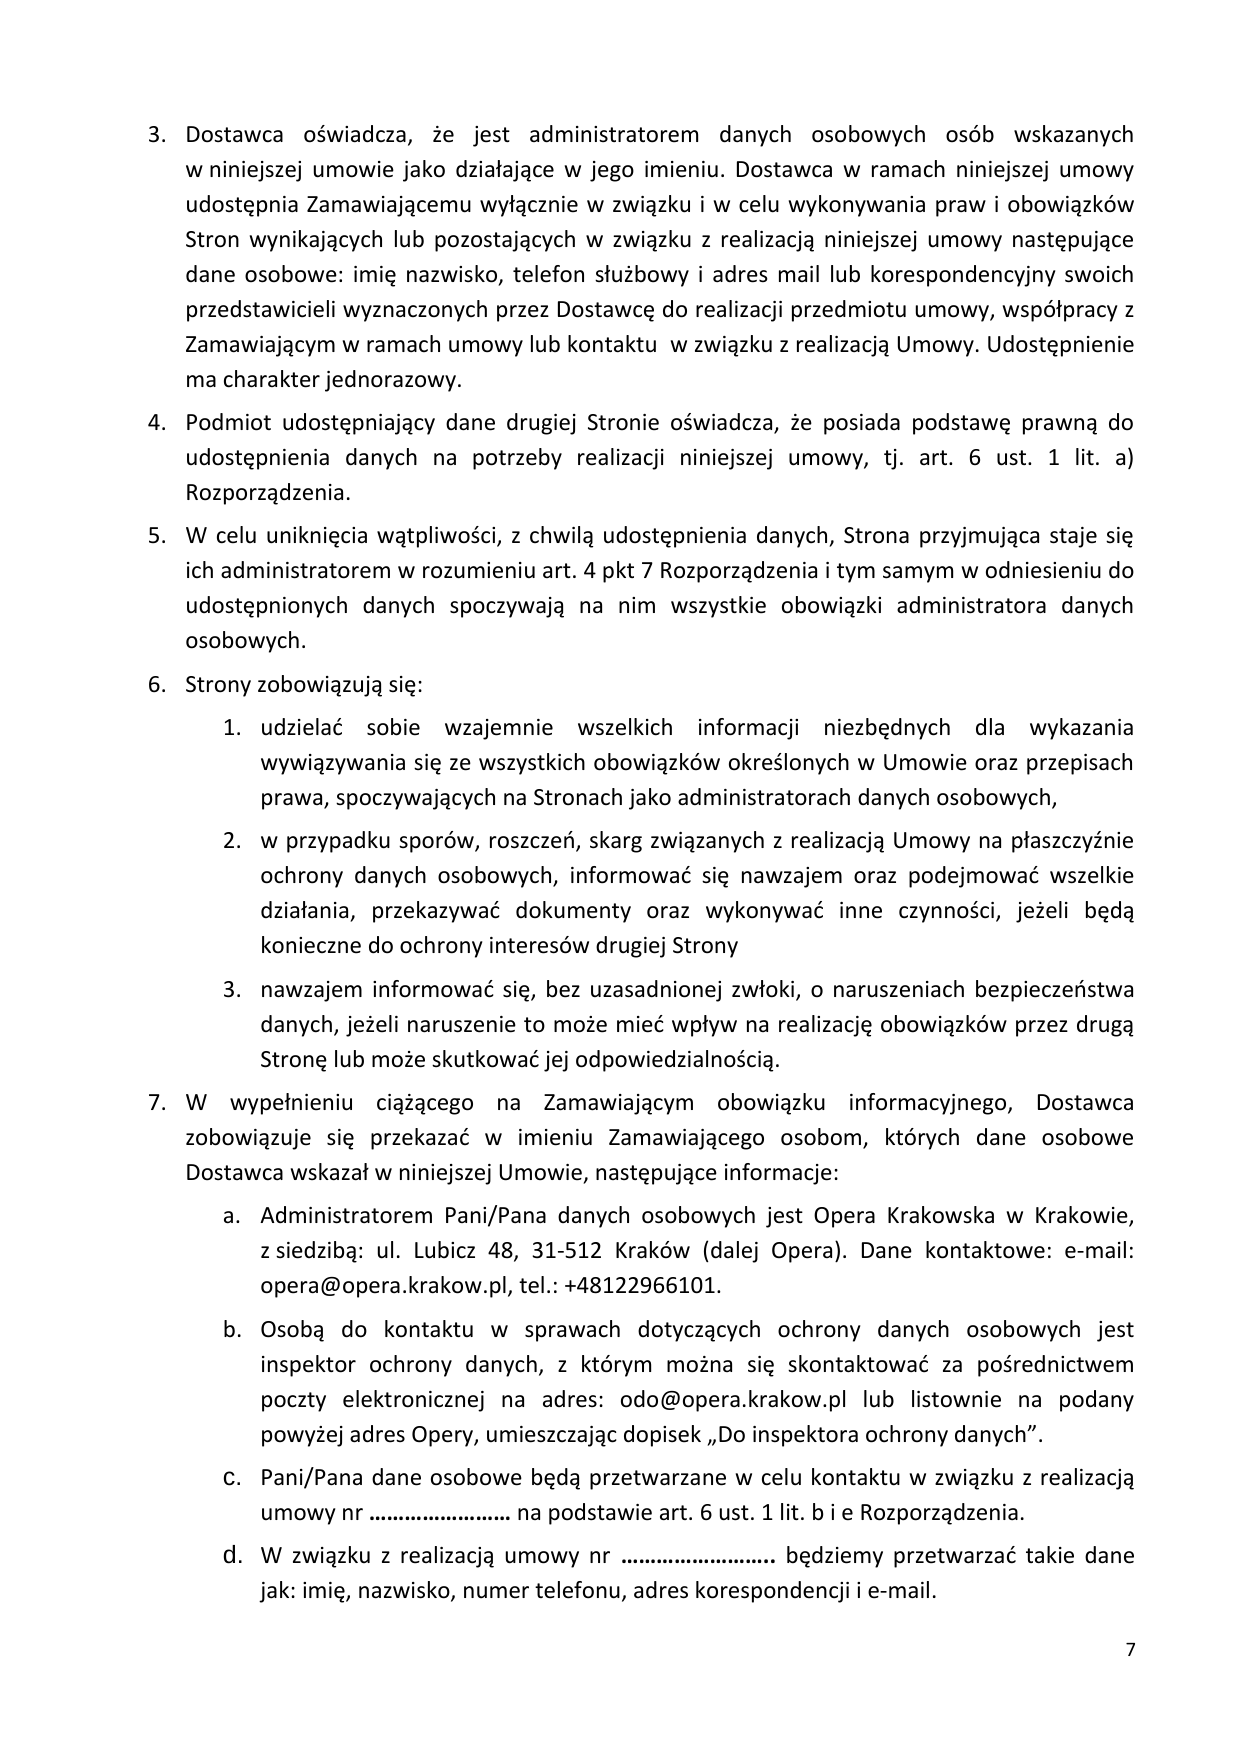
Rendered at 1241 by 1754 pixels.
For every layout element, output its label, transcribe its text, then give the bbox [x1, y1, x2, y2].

list Osobą do kontaktu w sprawach dotyczących ochrony danych osobowych jest inspektor ochrony danych, z którym można się skontaktować za pośrednictwem poczty elektronicznej na adres: odo@opera.krakow.pl lub listownie na podany powyżej adres Opery, umieszczając dopisek „Do inspektora ochrony danych”. [223, 1313, 1136, 1448]
list Podmiot udostępniający dane drugiej Stronie oświadcza, że posiada podstawę prawną do udostępnienia danych na potrzeby realizacji niniejszej umowy, tj. art. 6 ust. 1 lit. a) Rozporządzenia. [148, 406, 1136, 507]
list Strony zobowiązują się: [148, 668, 1136, 698]
list w przypadku sporów, roszczeń, skarg związanych z realizacją Umowy na płaszczyźnie ochrony danych osobowych, informować się nawzajem oraz podejmować wszelkie działania, przekazywać dokumenty oraz wykonywać inne czynności, jeżeli będą konieczne do ochrony interesów drugiej Strony [223, 825, 1136, 960]
list W wypełnieniu ciążącego na Zamawiającym obowiązku informacyjnego, Dostawca zobowiązuje się przekazać w imieniu Zamawiającego osobom, których dane osobowe Dostawca wskazał w niniejszej Umowie, następujące informacje: [148, 1086, 1136, 1187]
list Administratorem Pani/Pana danych osobowych jest Opera Krakowska w Krakowie, z siedzibą: ul. Lubicz 48, 31-512 Kraków (dalej Opera). Dane kontaktowe: e-mail: opera@opera.krakow.pl, tel.: +48122966101. [223, 1200, 1136, 1300]
list udzielać sobie wzajemnie wszelkich informacji niezbędnych dla wykazania wywiązywania się ze wszystkich obowiązków określonych w Umowie oraz przepisach prawa, spoczywających na Stronach jako administratorach danych osobowych, [223, 711, 1136, 812]
list W związku z realizacją umowy nr …………………….. będziemy przetwarzać takie dane jak: imię, nazwisko, numer telefonu, adres korespondencji i e-mail. [223, 1540, 1136, 1605]
list Dostawca oświadcza, że jest administratorem danych osobowych osób wskazanych w niniejszej umowie jako działające w jego imieniu. Dostawca w ramach niniejszej umowy udostępnia Zamawiającemu wyłącznie w związku i w celu wykonywania praw i obowiązków Stron wynikających lub pozostających w związku z realizacją niniejszej umowy następujące dane osobowe: imię nazwisko, telefon służbowy i adres mail lub korespondencyjny swoich przedstawicieli wyznaczonych przez Dostawcę do realizacji przedmiotu umowy, współpracy z Zamawiającym w ramach umowy lub kontaktu w związku z realizacją Umowy. Udostępnienie ma charakter jednorazowy. [148, 118, 1136, 393]
list nawzajem informować się, bez uzasadnionej zwłoki, o naruszeniach bezpieczeństwa danych, jeżeli naruszenie to może mieć wpływ na realizację obowiązków przez drugą Stronę lub może skutkować jej odpowiedzialnością. [223, 973, 1136, 1073]
list Pani/Pana dane osobowe będą przetwarzane w celu kontaktu w związku z realizacją umowy nr …………………… na podstawie art. 6 ust. 1 lit. b i e Rozporządzenia. [223, 1461, 1136, 1527]
list W celu uniknięcia wątpliwości, z chwilą udostępnienia danych, Strona przyjmująca staje się ich administratorem w rozumieniu art. 4 pkt 7 Rozporządzenia i tym samym w odniesieniu do udostępnionych danych spoczywają na nim wszystkie obowiązki administratora danych osobowych. [148, 520, 1136, 655]
